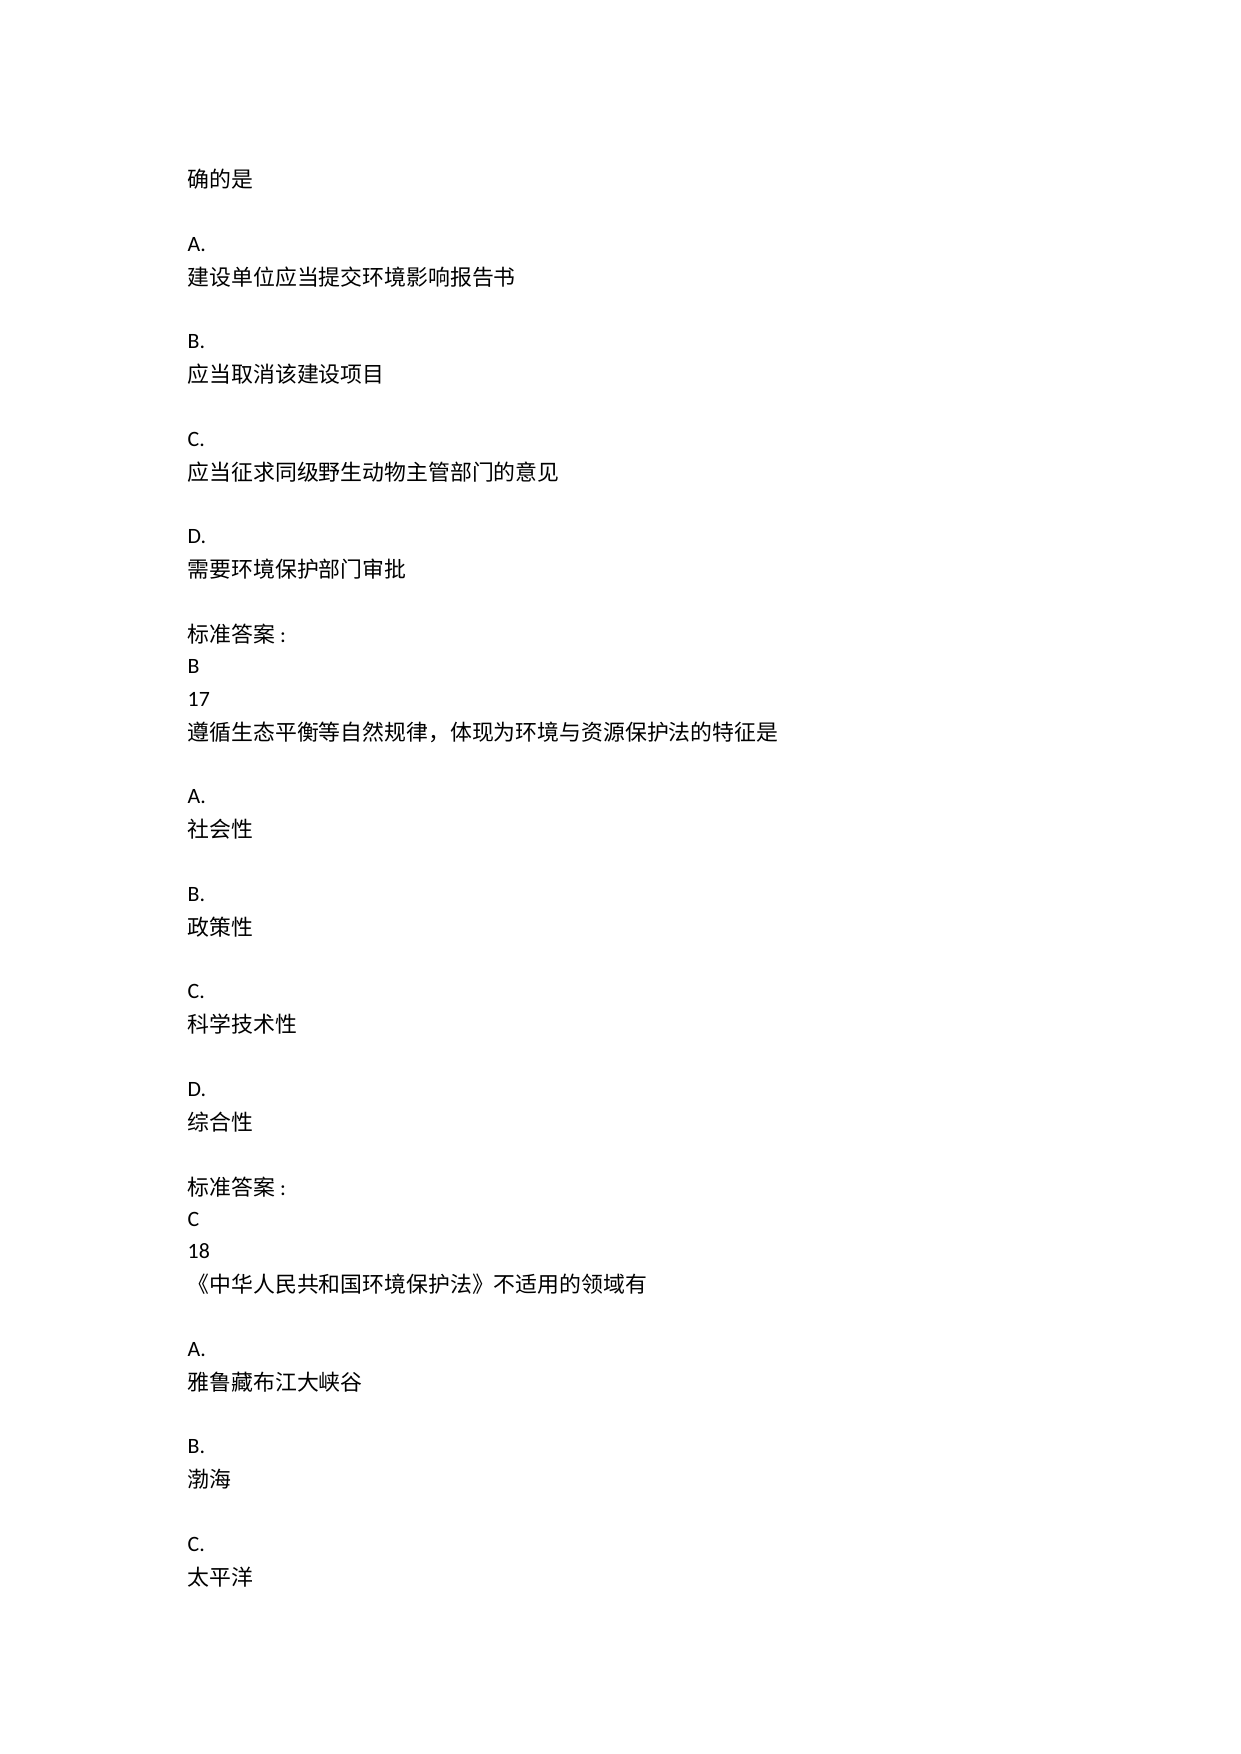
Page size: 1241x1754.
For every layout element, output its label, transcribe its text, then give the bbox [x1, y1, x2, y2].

text A. [187, 779, 1053, 812]
text 科学技术性 [187, 1007, 1053, 1039]
text D. [187, 1072, 1053, 1104]
text C. [187, 1527, 1053, 1559]
text B. [187, 877, 1053, 909]
text 17 [187, 682, 1053, 714]
text 遵循生态平衡等自然规律，体现为环境与资源保护法的特征是 [187, 714, 1053, 747]
text A. [187, 1332, 1053, 1364]
text 《中华人民共和国环境保护法》不适用的领域有 [187, 1267, 1053, 1299]
text B. [187, 324, 1053, 357]
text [187, 162, 1053, 194]
text 标准答案 : [187, 617, 1053, 649]
text C [187, 1202, 1053, 1234]
text 综合性 [187, 1104, 1053, 1137]
text 标准答案 : [187, 1169, 1053, 1202]
text 应当征求同级野生动物主管部门的意见 [187, 454, 1053, 487]
text 建设单位应当提交环境影响报告书 [187, 259, 1053, 292]
text 太平洋 [187, 1559, 1053, 1592]
text 应当取消该建设项目 [187, 357, 1053, 389]
text B [187, 649, 1053, 682]
text D. [187, 519, 1053, 552]
text 社会性 [187, 812, 1053, 844]
text 渤海 [187, 1462, 1053, 1494]
text C. [187, 974, 1053, 1007]
text 雅鲁藏布江大峡谷 [187, 1364, 1053, 1397]
text 18 [187, 1234, 1053, 1267]
text B. [187, 1429, 1053, 1462]
text A. [187, 227, 1053, 259]
text C. [187, 422, 1053, 454]
text 政策性 [187, 909, 1053, 942]
text 需要环境保护部门审批 [187, 552, 1053, 584]
